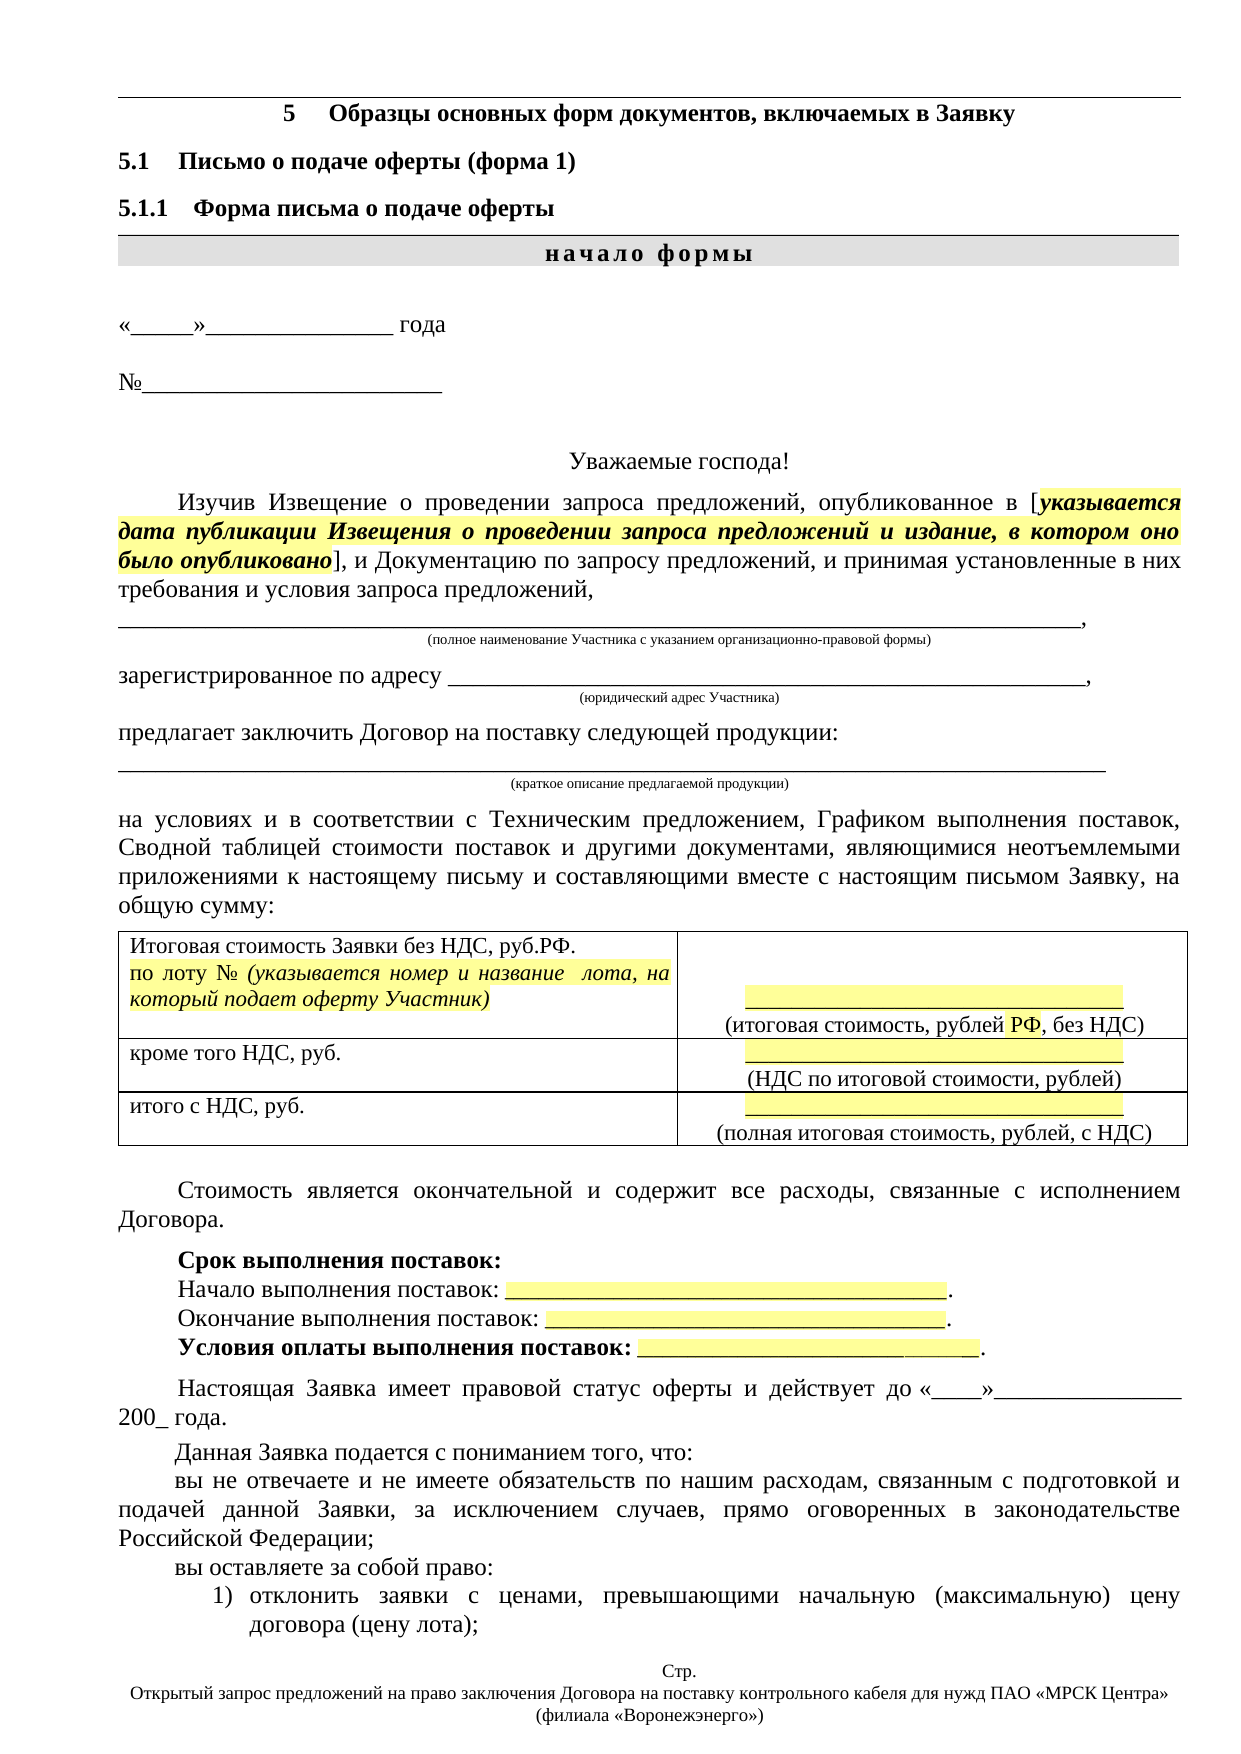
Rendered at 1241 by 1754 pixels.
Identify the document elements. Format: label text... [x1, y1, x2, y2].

text (полное наименование Участника с указанием организационно-правовой формы) [118, 631, 1181, 660]
subtitle Форма письма о подаче оферты [118, 193, 1181, 222]
text начало формы [118, 236, 1179, 266]
table_cell кроме того НДС, руб. [119, 1039, 677, 1091]
list отклонить заявки с ценами, превышающими начальную (максимальную) цену договора (цену лота); [212, 1580, 1181, 1638]
table_header _________________________________ (итоговая стоимость, рублей РФ, без НДС) [678, 932, 1187, 1038]
text _____________________________________________________________________________, [118, 602, 1181, 631]
text «_____»_______________ года [118, 309, 635, 338]
text Окончание выполнения поставок: ________________________________________________. [118, 1303, 1181, 1332]
text Изучив Извещение о проведении запроса предложений, опубликованное в [указывается дата публикации Извещения о проведении запроса предложений и издание, в котором оно было опубликовано], и Документацию по запросу предложений, и принимая установленные в них требования и условия запроса предложений, [118, 545, 1181, 602]
text Изучив Извещение о проведении запроса предложений, опубликованное в [указывается дата публикации Извещения о проведении запроса предложений и издание, в котором оно было опубликовано], и Документацию по запросу предложений, и принимая установленные в них требования и условия запроса предложений, [118, 487, 1181, 516]
text Стоимость является окончательной и содержит все расходы, связанные с исполнением Договора. [118, 1175, 1181, 1233]
text зарегистрированное по адресу ___________________________________________________, [118, 660, 1181, 689]
text Начало выполнения поставок: _____________________________________________________. [118, 1274, 1181, 1303]
text (юридический адрес Участника) [118, 689, 1181, 717]
text Данная Заявка подается с пониманием того, что: [118, 1437, 1181, 1465]
table_cell _________________________________ (полная итоговая стоимость, рублей, с НДС) [678, 1093, 1187, 1145]
text Условия оплаты выполнения поставок: _________________________________________. [118, 1332, 1181, 1360]
text вы не отвечаете и не имеете обязательств по нашим расходам, связанным с подготовкой и подачей данной Заявки, за исключением случаев, прямо оговоренных в законодательстве Российской Федерации; [118, 1465, 1181, 1552]
text предлагает заключить Договор на поставку следующей продукции: [118, 717, 1181, 746]
table_header Итоговая стоимость Заявки без НДС, руб.РФ. по лоту № (указывается номер и название лота, на который подает оферту Участник) [119, 932, 677, 1038]
text _______________________________________________________________________________ [118, 746, 1181, 775]
table_cell _________________________________ (НДС по итоговой стоимости, рублей) [678, 1039, 1187, 1091]
subtitle Письмо о подаче оферты (форма 1) [118, 146, 1181, 175]
subtitle Образцы основных форм документов, включаемых в Заявку [117, 98, 1181, 127]
text Уважаемые господа! [118, 446, 1181, 475]
text Срок выполнения поставок: [118, 1245, 1181, 1274]
text №________________________ [118, 367, 635, 396]
text на условиях и в соответствии с Техническим предложением, Графиком выполнения поставок, Сводной таблицей стоимости поставок и другими документами, являющимися неотъемлемыми приложениями к настоящему письму и составляющими вместе с настоящим письмом Заявку, на общую сумму: [118, 804, 1181, 919]
text Настоящая Заявка имеет правовой статус оферты и действует до «____»_______________ 200_ года. [118, 1373, 1181, 1430]
text (краткое описание предлагаемой продукции) [118, 775, 1181, 804]
text вы оставляете за собой право: [118, 1552, 1181, 1580]
table_cell итого с НДС, руб. [119, 1093, 677, 1145]
